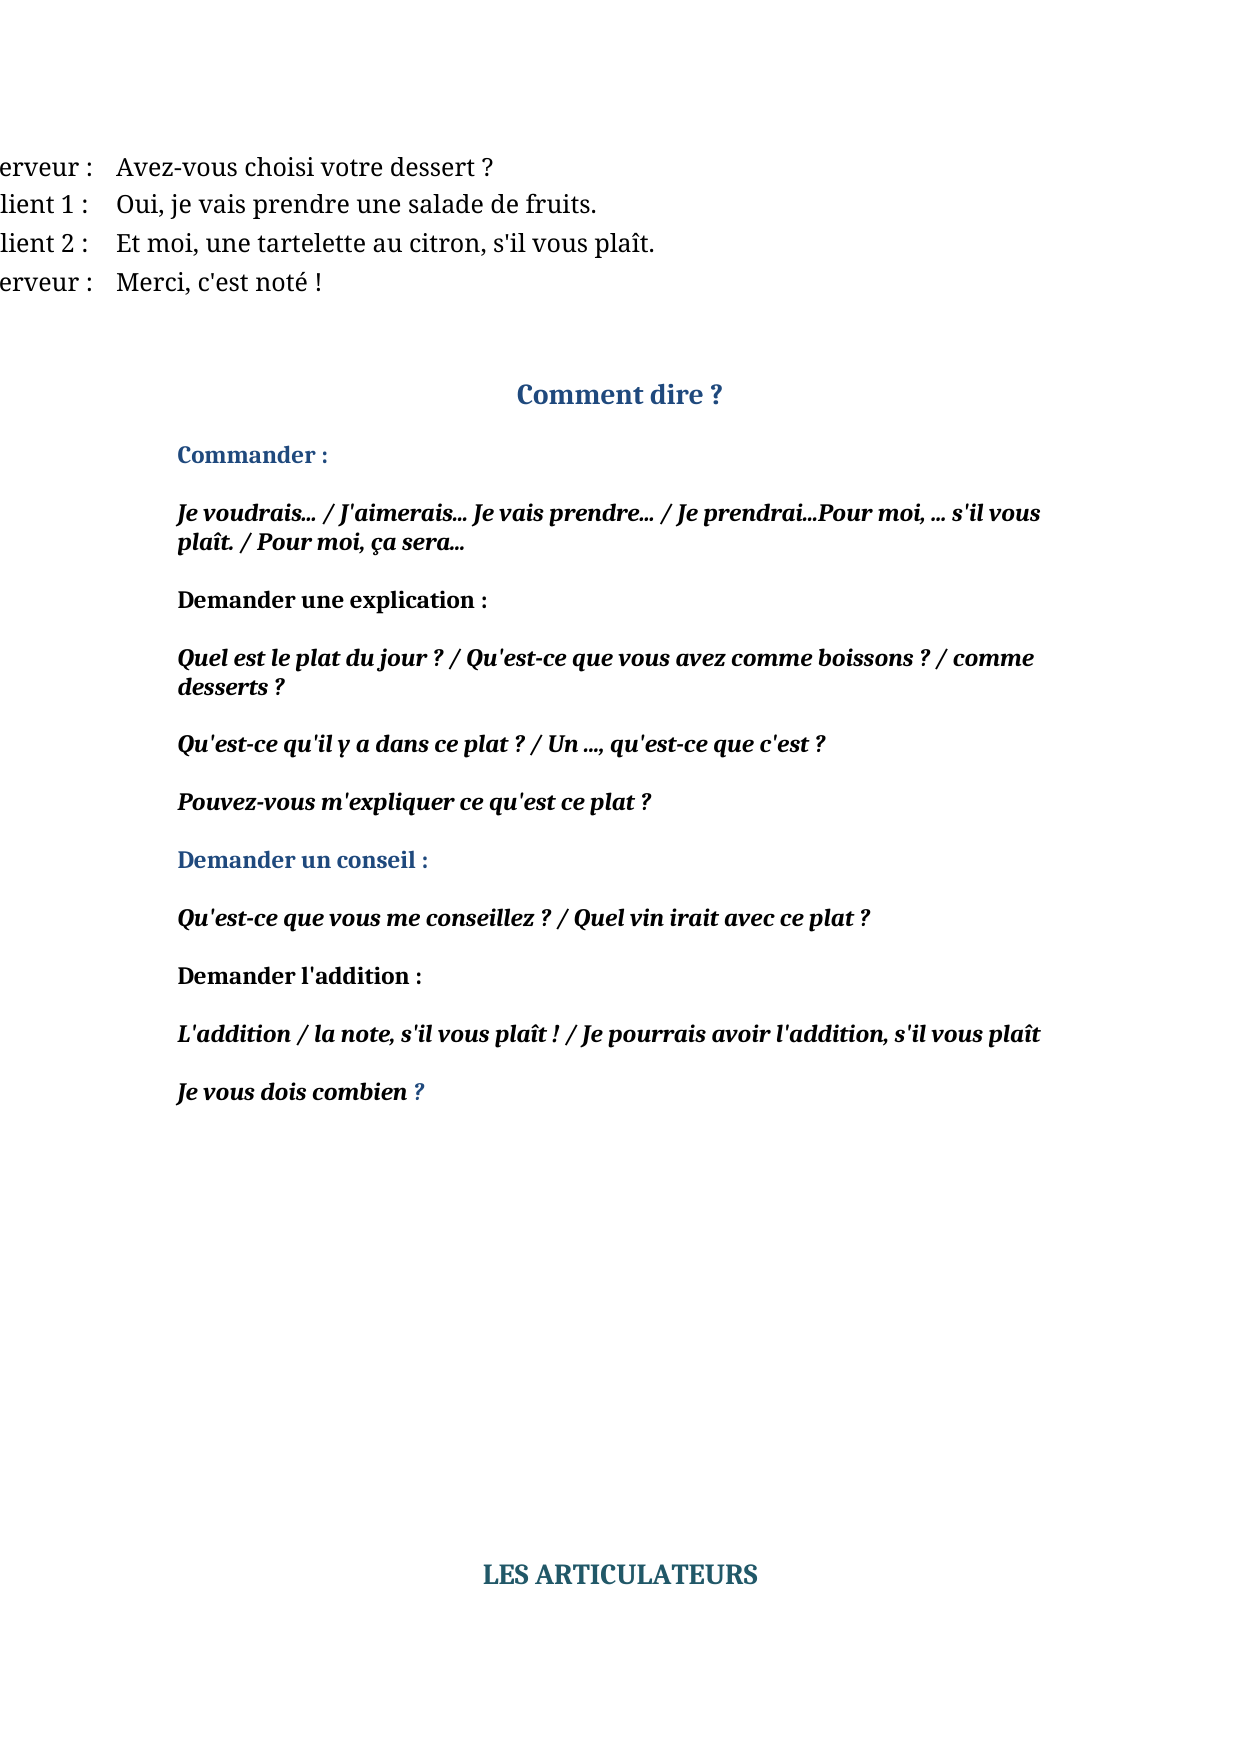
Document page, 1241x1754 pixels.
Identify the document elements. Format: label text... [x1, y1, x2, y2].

table_cell Client 2 : [0, 222, 114, 263]
text Qu'est-ce qu'il y a dans ce plat ? / Un ..., qu'est-ce que c'est ? [177, 730, 1063, 759]
text Demander un conseil : [177, 846, 1063, 875]
text Comment dire ? [177, 378, 1063, 412]
text L'addition / la note, s'il vous plaît ! / Je pourrais avoir l'addition, s'il vous plaît [177, 1020, 1063, 1049]
text Quel est le plat du jour ? / Qu'est-ce que vous avez comme boissons ? / comme desserts ? [177, 644, 1063, 701]
text Je voudrais... / J'aimerais... Je vais prendre... / Je prendrai...Pour moi, ... s'il vous plaît. / Pour moi, ça sera... [177, 499, 1063, 557]
table_cell Client 1 : [0, 185, 114, 222]
text Commander : [177, 441, 1063, 470]
text Demander une explication : [177, 586, 1063, 614]
text Demander l'addition : [177, 962, 1063, 991]
text Qu'est-ce que vous me conseillez ? / Quel vin irait avec ce plat ? [177, 904, 1063, 933]
text Pouvez-vous m'expliquer ce qu'est ce plat ? [177, 788, 1063, 817]
table_cell Et moi, une tartelette au citron, s'il vous plaît. [114, 222, 1240, 263]
table_cell Merci, c'est noté ! [114, 263, 1240, 300]
table_cell Serveur : [0, 148, 114, 185]
text Je vous dois combien ? [177, 1078, 1063, 1107]
table_cell Avez-vous choisi votre dessert ? [114, 148, 1240, 185]
table_cell Serveur : [0, 263, 114, 300]
table_cell Oui, je vais prendre une salade de fruits. [114, 185, 1240, 222]
text LES ARTICULATEURS [177, 1558, 1063, 1592]
